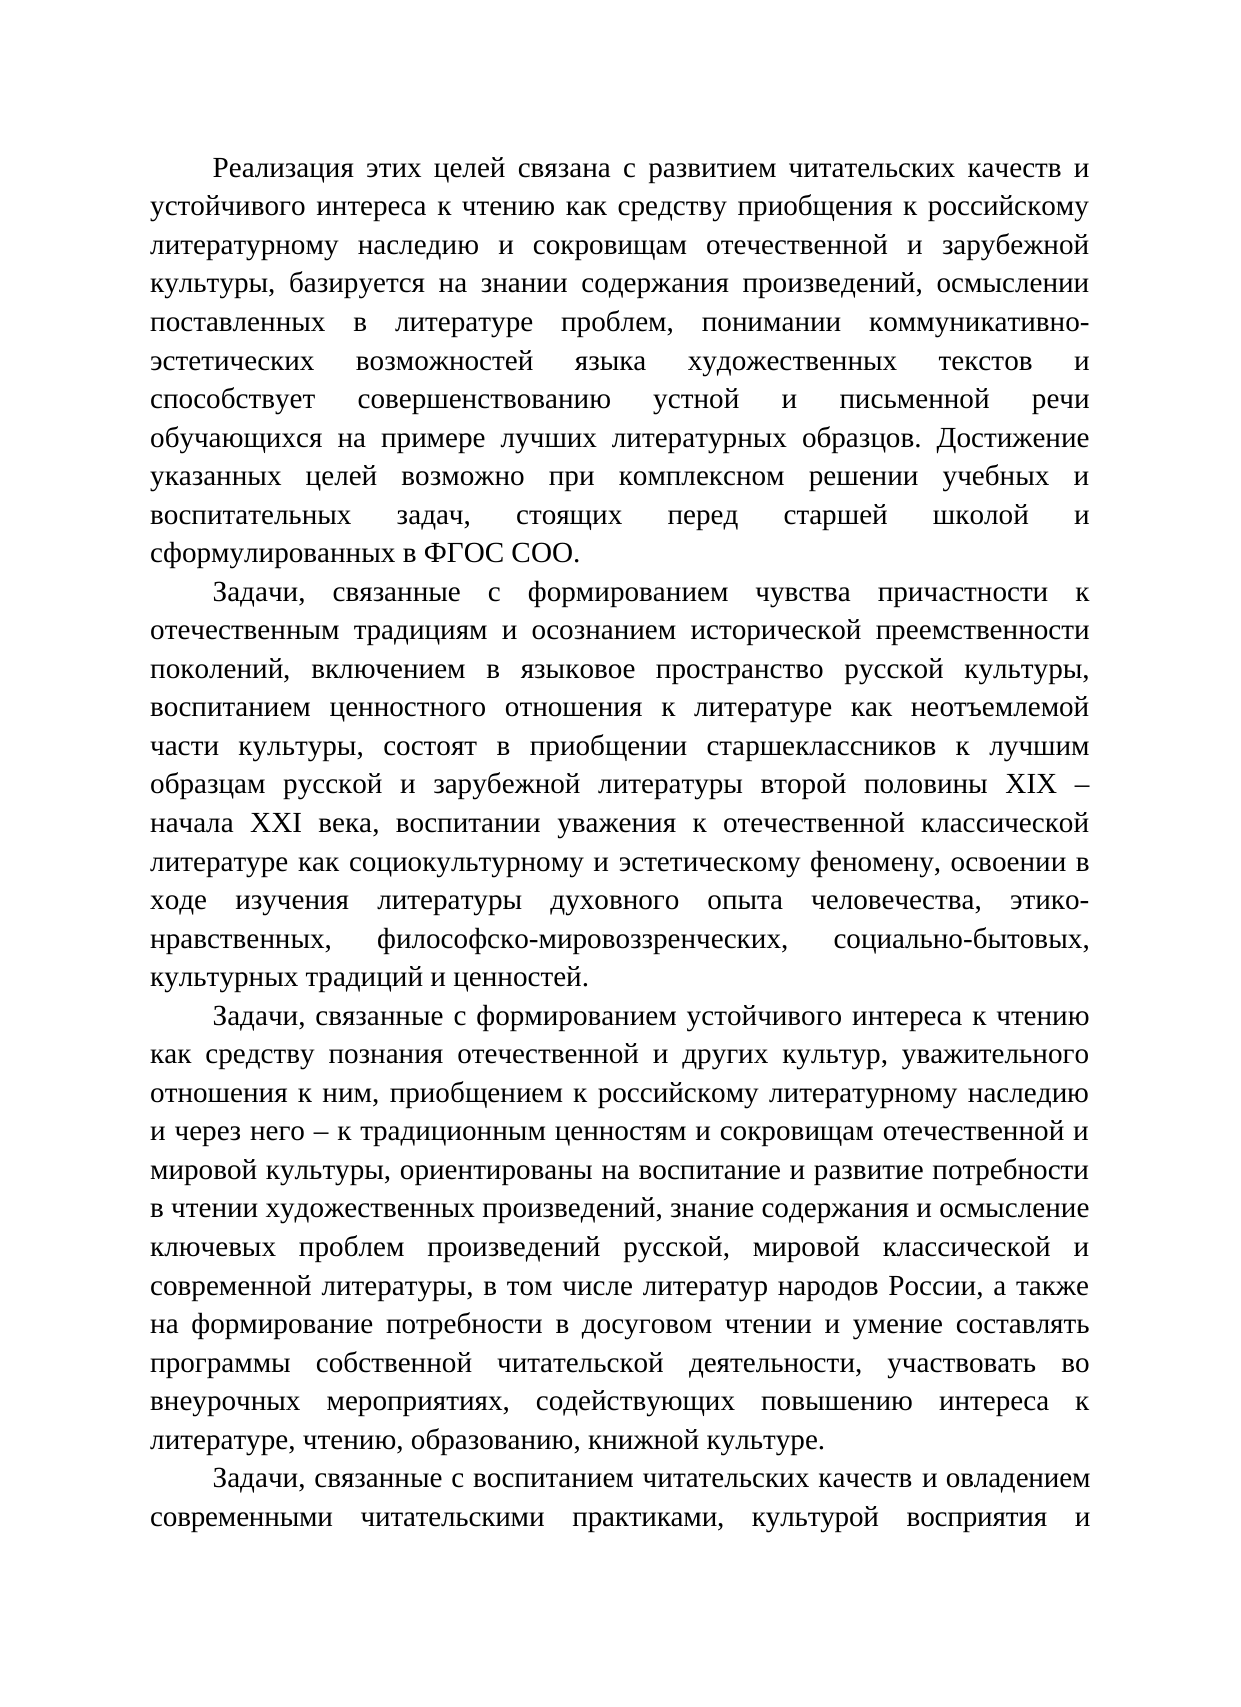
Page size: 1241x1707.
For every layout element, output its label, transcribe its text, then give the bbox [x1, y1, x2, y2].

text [150, 1460, 1090, 1532]
text Реализация этих целей связана с развитием читательских качеств и устойчивого интереса к чтению как средству приобщения к российскому литературному наследию и сокровищам отечественной и зарубежной культуры, базируется на знании содержания произведений, осмыслении поставленных в литературе проблем, понимании коммуникативно-эстетических возможностей языка художественных текстов и способствует совершенствованию устной и письменной речи обучающихся на примере лучших литературных образцов. Достижение указанных целей возможно при комплексном решении учебных и воспитательных задач, стоящих перед старшей школой и сформулированных в ФГОС СОО. [150, 150, 1090, 569]
text Задачи, связанные с формированием чувства причастности к отечественным традициям и осознанием исторической преемственности поколений, включением в языковое пространство русской культуры, воспитанием ценностного отношения к литературе как неотъемлемой части культуры, состоят в приобщении старшеклассников к лучшим образцам русской и зарубежной литературы второй половины ХIХ – начала ХХI века, воспитании уважения к отечественной классической литературе как социокультурному и эстетическому феномену, освоении в ходе изучения литературы духовного опыта человечества, этико-нравственных, философско-мировоззренческих, социально-бытовых, культурных традиций и ценностей. [150, 574, 1090, 993]
text Задачи, связанные с формированием устойчивого интереса к чтению как средству познания отечественной и других культур, уважительного отношения к ним, приобщением к российскому литературному наследию и через него – к традиционным ценностям и сокровищам отечественной и мировой культуры, ориентированы на воспитание и развитие потребности в чтении художественных произведений, знание содержания и осмысление ключевых проблем произведений русской, мировой классической и современной литературы, в том числе литератур народов России, а также на формирование потребности в досуговом чтении и умение составлять программы собственной читательской деятельности, участвовать во внеурочных мероприятиях, содействующих повышению интереса к литературе, чтению, образованию, книжной культуре. [150, 998, 1090, 1455]
